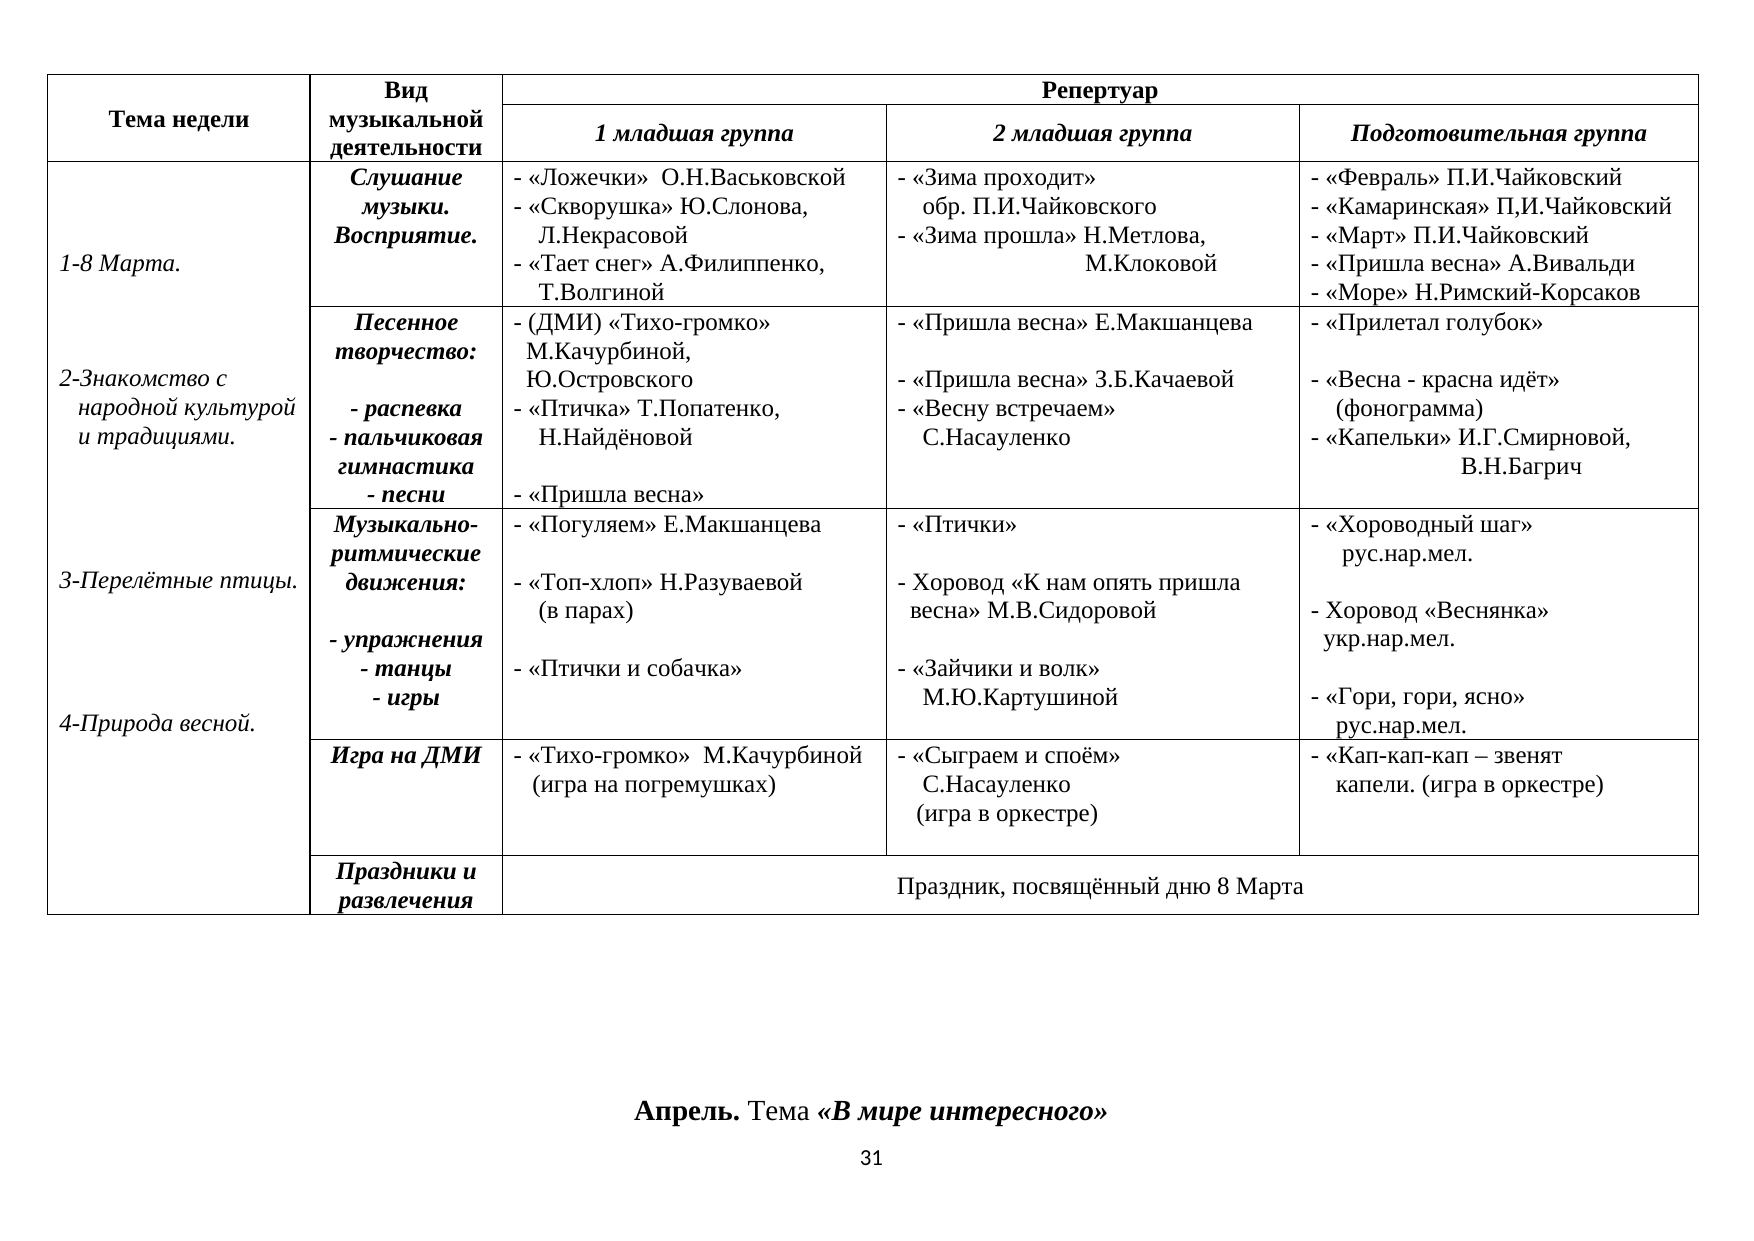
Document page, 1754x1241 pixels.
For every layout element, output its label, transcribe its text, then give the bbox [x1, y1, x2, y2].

table_cell - «Погуляем» Е.Макшанцева - «Топ-хлоп» Н.Разуваевой (в парах) - «Птички и собачка» [503, 509, 886, 739]
table_cell - «Зима проходит» обр. П.И.Чайковского - «Зима прошла» Н.Метлова, М.Клоковой [887, 162, 1299, 306]
table_cell - «Тихо-громко» М.Качурбиной (игра на погремушках) [503, 740, 886, 855]
table_cell - «Ложечки» О.Н.Васьковской - «Скворушка» Ю.Слонова, Л.Некрасовой - «Тает снег» А.Филиппенко, Т.Волгиной [503, 162, 886, 306]
table_cell Слушание музыки. Восприятие. [311, 162, 502, 306]
table_cell Подготовительная группа [1300, 105, 1698, 161]
table_cell Праздники и развлечения [311, 856, 502, 914]
table_cell - «Прилетал голубок» - «Весна - красна идёт» (фонограмма) - «Капельки» И.Г.Смирновой, В.Н.Багрич [1300, 307, 1698, 508]
table_cell - «Хороводный шаг» рус.нар.мел. - Хоровод «Веснянка» укр.нар.мел. - «Гори, гори, ясно» рус.нар.мел. [1300, 509, 1698, 739]
table_cell Праздник, посвящённый дню 8 Марта [503, 856, 1698, 914]
table_cell - «Птички» - Хоровод «К нам опять пришла весна» М.В.Сидоровой - «Зайчики и волк» М.Ю.Картушиной [887, 509, 1299, 739]
table_cell 1 младшая группа [503, 105, 886, 161]
table_cell Песенное творчество: - распевка - пальчиковая гимнастика - песни [311, 307, 502, 508]
table_header Тема недели [48, 75, 309, 161]
table_cell Игра на ДМИ [311, 740, 502, 855]
table_cell - «Сыграем и споём» С.Насауленко (игра в оркестре) [887, 740, 1299, 855]
table_header Вид музыкальной деятельности [311, 75, 502, 161]
table_cell - «Пришла весна» Е.Макшанцева - «Пришла весна» З.Б.Качаевой - «Весну встречаем» С.Насауленко [887, 307, 1299, 508]
text Апрель. Тема «В мире интересного» [59, 1093, 1683, 1127]
table_cell - «Февраль» П.И.Чайковский - «Камаринская» П,И.Чайковский - «Март» П.И.Чайковский - «Пришла весна» А.Вивальди - «Море» Н.Римский-Корсаков [1300, 162, 1698, 306]
table_cell 1-8 Марта. 2-Знакомство с народной культурой и традициями. 3-Перелётные птицы. 4-Природа весной. [48, 162, 309, 914]
table_cell Музыкально-ритмические движения: - упражнения - танцы - игры [311, 509, 502, 739]
table_cell - (ДМИ) «Тихо-громко» М.Качурбиной, Ю.Островского - «Птичка» Т.Попатенко, Н.Найдёновой - «Пришла весна» [503, 307, 886, 508]
table_cell - «Кап-кап-кап – звенят капели. (игра в оркестре) [1300, 740, 1698, 855]
table_header Репертуар [503, 75, 1698, 104]
table_cell 2 младшая группа [887, 105, 1299, 161]
